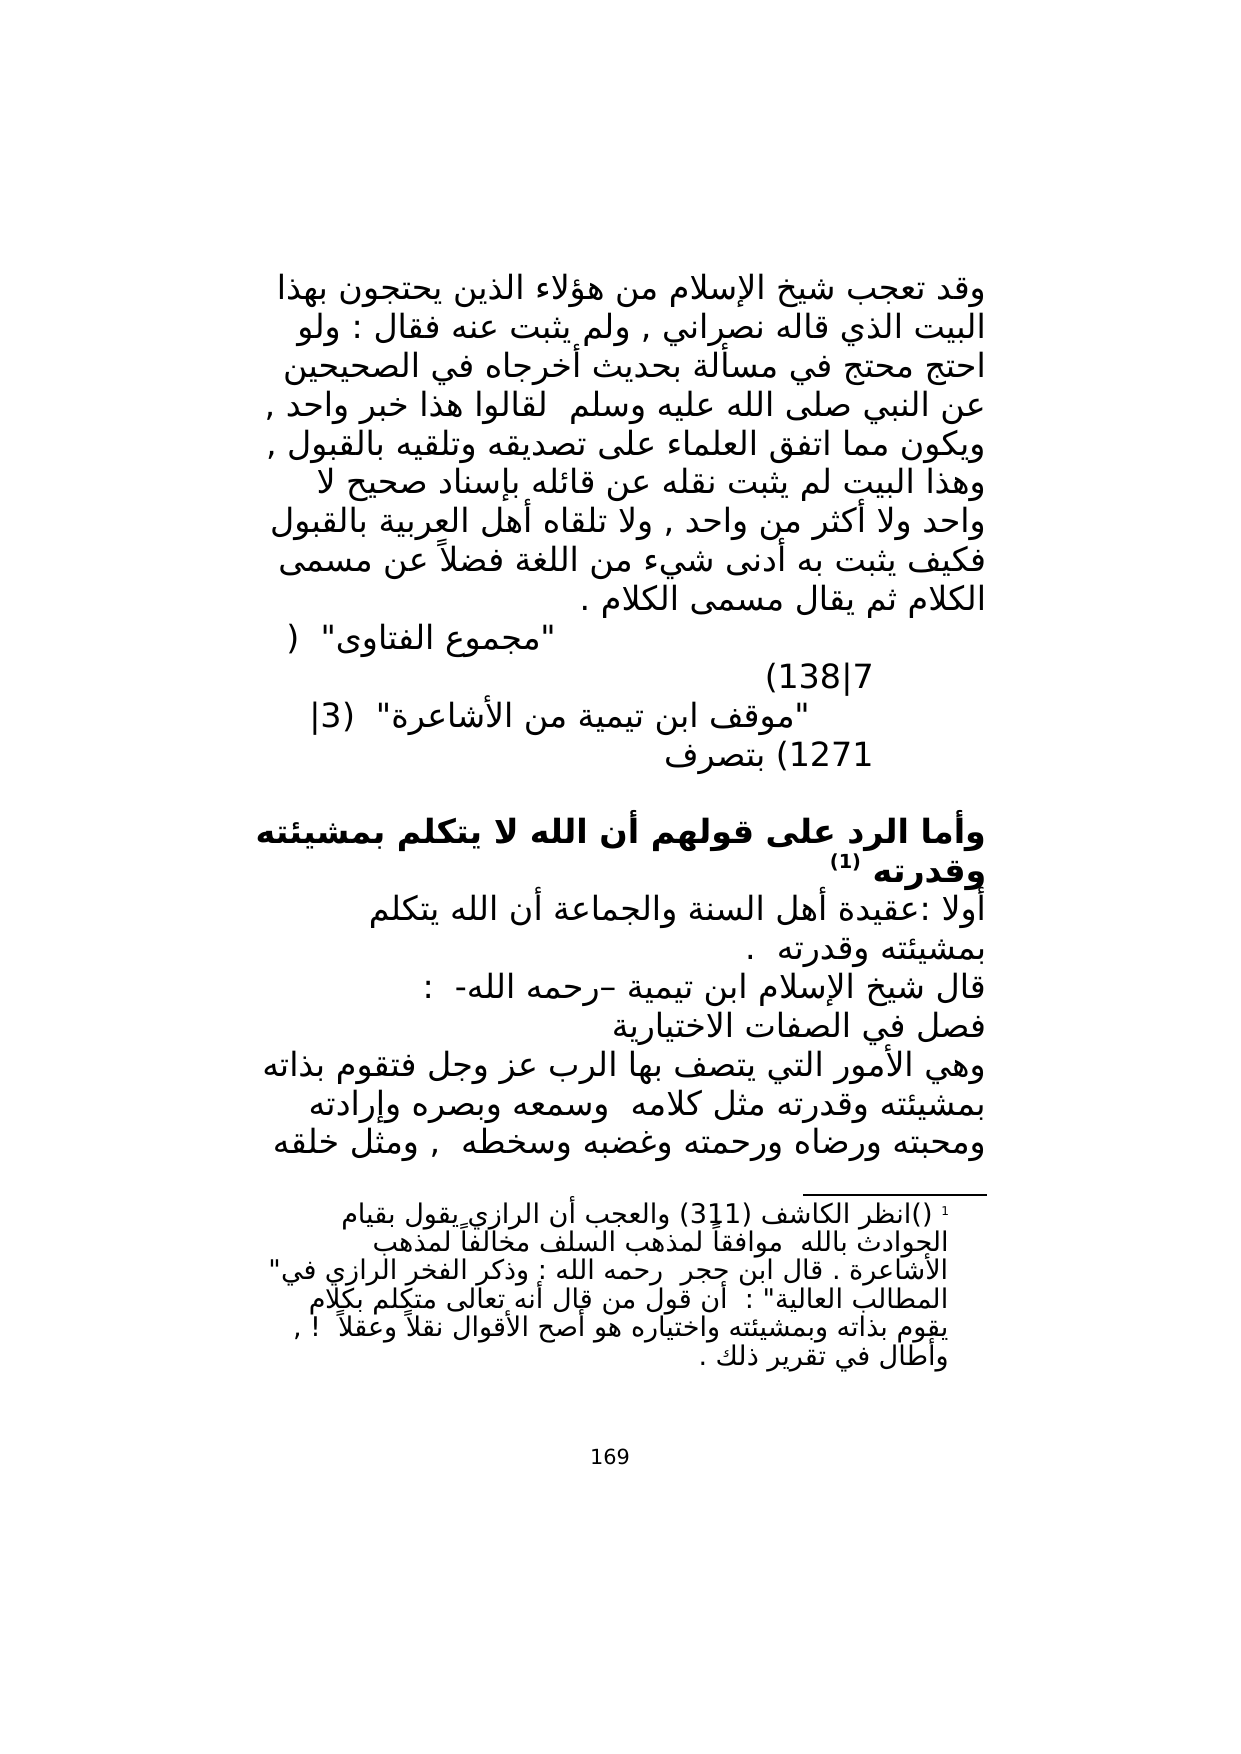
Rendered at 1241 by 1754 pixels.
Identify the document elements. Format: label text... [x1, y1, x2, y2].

text وهي الأمور التي يتصف بها الرب عز وجل فتقوم بذاته بمشيئته وقدرته مثل كلامه وسمعه وبصره وإرادته ومحبته ورضاه ورحمته وغضبه وسخطه , ومثل خلقه وإحسانه وعدله , ومثل استوائه ومجيئه وإتيانه ونزوله , ونحو ذلك من الصفات التي نطق بها الكتاب العزيز والسنة. [254, 1045, 986, 1162]
text وأما الرد على قولهم أن الله لا يتكلم بمشيئته وقدرته () [254, 812, 986, 890]
text قال شيخ الإسلام ابن تيمية –رحمه الله- : [254, 968, 986, 1006]
text أولا :عقيدة أهل السنة والجماعة أن الله يتكلم بمشيئته وقدرته . [254, 890, 986, 968]
text "موقف ابن تيمية من الأشاعرة" (3|1271) بتصرف [254, 696, 874, 774]
text فصل في الصفات الاختيارية [254, 1006, 986, 1045]
text وقد تعجب شيخ الإسلام من هؤلاء الذين يحتجون بهذا البيت الذي قاله نصراني , ولم يثبت عنه فقال : ولو احتج محتج في مسألة بحديث أخرجاه في الصحيحين عن النبي صلى الله عليه وسلم لقالوا هذا خبر واحد , ويكون مما اتفق العلماء على تصديقه وتلقيه بالقبول , وهذا البيت لم يثبت نقله عن قائله بإسناد صحيح لا واحد ولا أكثر من واحد , ولا تلقاه أهل العربية بالقبول فكيف يثبت به أدنى شيء من اللغة فضلاً عن مسمى الكلام ثم يقال مسمى الكلام . [254, 269, 986, 618]
text "مجموع الفتاوى" (7|138) [254, 618, 874, 696]
